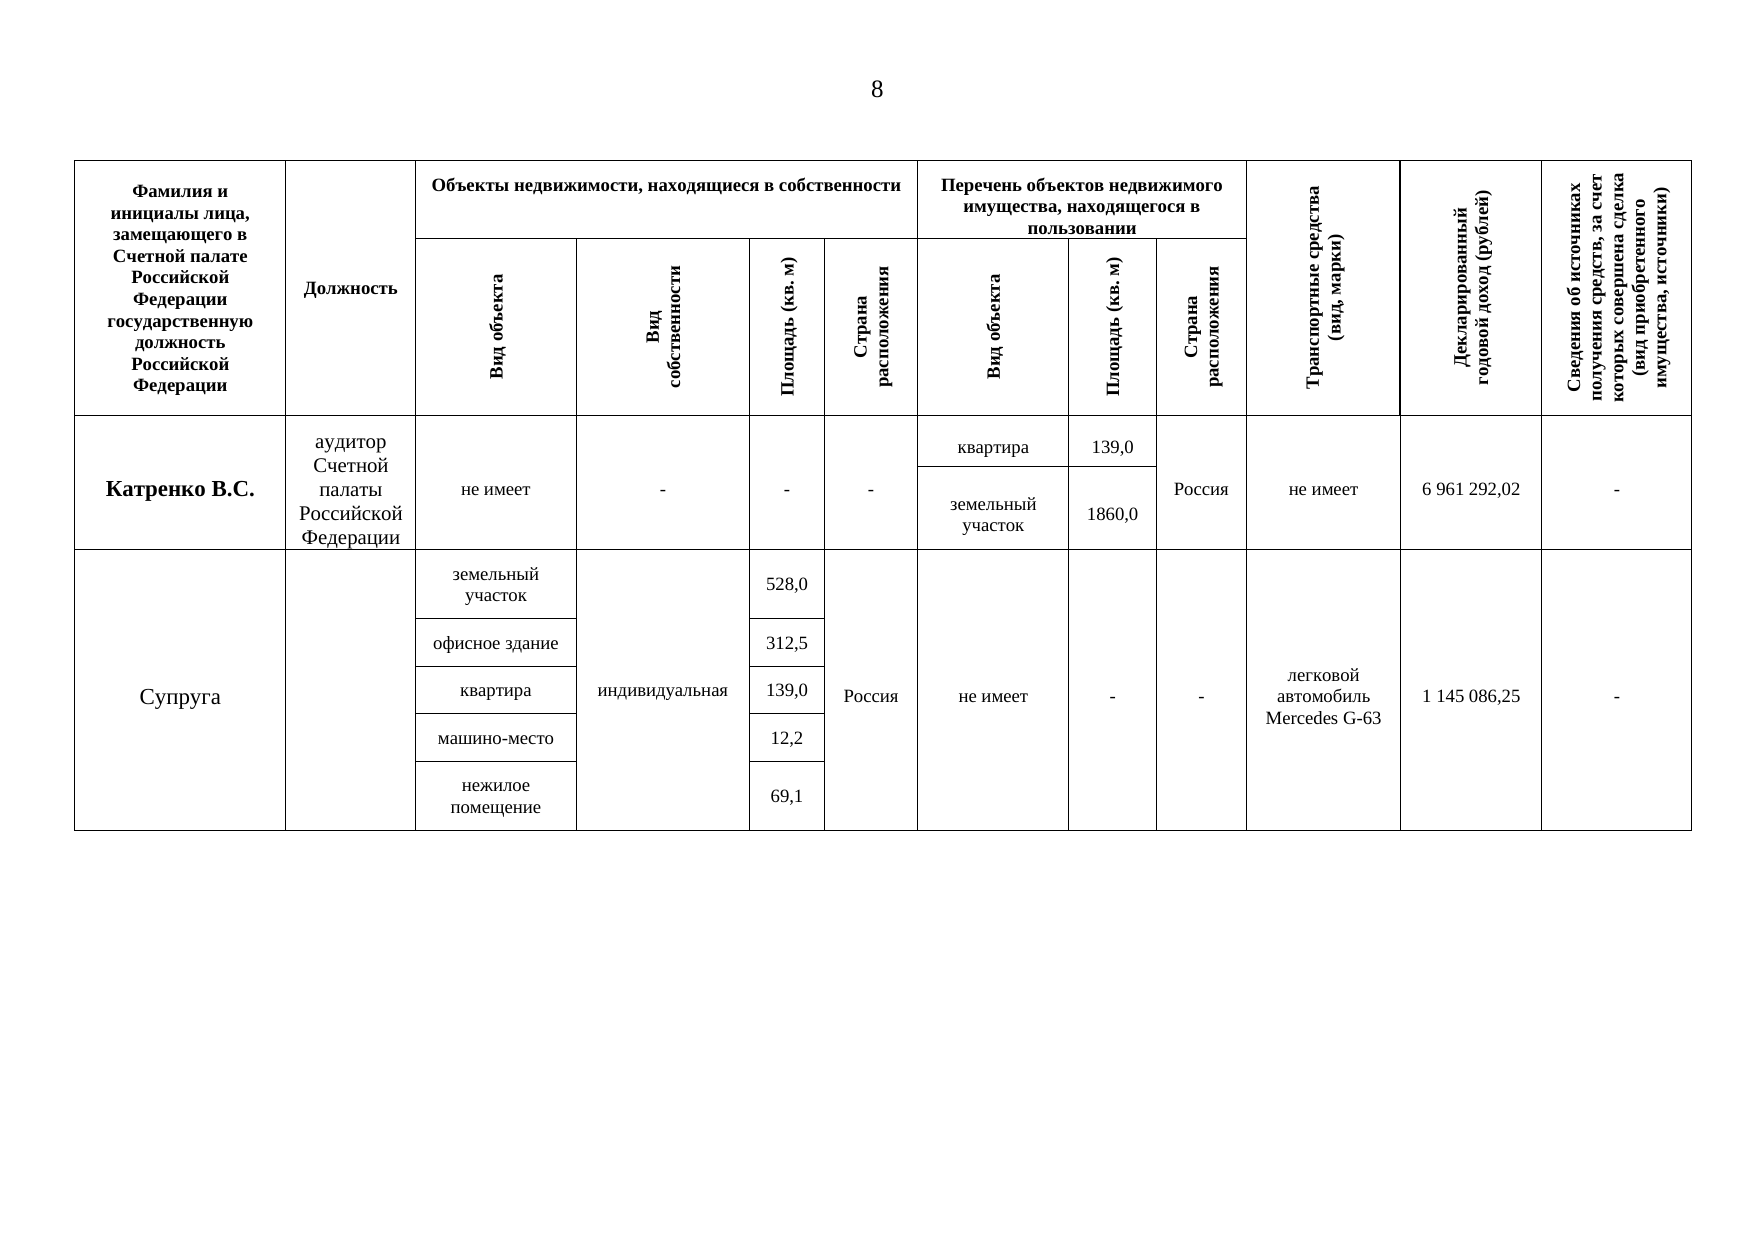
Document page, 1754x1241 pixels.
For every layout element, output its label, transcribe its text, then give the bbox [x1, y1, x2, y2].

table_cell - [1542, 550, 1691, 830]
table_cell Страна расположения [825, 239, 917, 415]
table_cell 139,0 [1069, 416, 1156, 466]
table_cell - [825, 416, 917, 549]
table_cell 1860,0 [1069, 467, 1156, 549]
table_cell - [1542, 416, 1691, 549]
table_cell аудитор Счетной палаты Российской Федерации [286, 416, 415, 549]
table_cell нежилое помещение [416, 762, 576, 830]
table_cell квартира [416, 667, 576, 713]
table_cell земельный участок [416, 550, 576, 618]
table_header Транспортные средства (вид, марки) [1247, 161, 1399, 415]
table_cell Страна расположения [1157, 239, 1246, 415]
table_cell Вид собственности [577, 239, 749, 415]
table_cell 6 961 292,02 [1401, 416, 1541, 549]
table_cell легковой автомобиль Mercedes G-63 [1247, 550, 1400, 830]
table_cell машино-место [416, 714, 576, 761]
table_cell Россия [825, 550, 917, 830]
table_cell - [1069, 550, 1156, 830]
table_cell Катренко В.С. [75, 416, 285, 549]
table_header Фамилия и инициалы лица, замещающего в Счетной палате Российской Федерации государственную должность Российской Федерации [75, 161, 285, 415]
table_header Декларированный годовой доход (рублей) [1401, 161, 1541, 415]
table_cell Супруга [75, 550, 285, 830]
table_cell 139,0 [750, 667, 824, 713]
table_cell 12,2 [750, 714, 824, 761]
table_cell Вид объекта [918, 239, 1068, 415]
table_cell индивидуальная [577, 550, 749, 830]
table_cell не имеет [416, 416, 576, 549]
table_cell 69,1 [750, 762, 824, 830]
table_cell [286, 550, 415, 830]
table_cell 312,5 [750, 619, 824, 666]
table_cell Площадь (кв. м) [750, 239, 824, 415]
table_cell Площадь (кв. м) [1069, 239, 1156, 415]
table_cell офисное здание [416, 619, 576, 666]
table_header Объекты недвижимости, находящиеся в собственности [416, 161, 917, 238]
table_cell - [750, 416, 824, 549]
table_cell Россия [1157, 416, 1246, 549]
table_cell 528,0 [750, 550, 824, 618]
table_header Должность [286, 161, 415, 415]
table_header Перечень объектов недвижимого имущества, находящегося в пользовании [918, 161, 1246, 238]
table_cell Вид объекта [416, 239, 576, 415]
table_header Сведения об источниках получения средств, за счет которых совершена сделка (вид приобретенного имущества, источники) [1542, 161, 1691, 415]
table_cell - [1157, 550, 1246, 830]
table_cell земельный участок [918, 467, 1068, 549]
table_cell 1 145 086,25 [1401, 550, 1541, 830]
table_cell не имеет [1247, 416, 1400, 549]
table_cell не имеет [918, 550, 1068, 830]
table_cell квартира [918, 416, 1068, 466]
table_cell - [577, 416, 749, 549]
